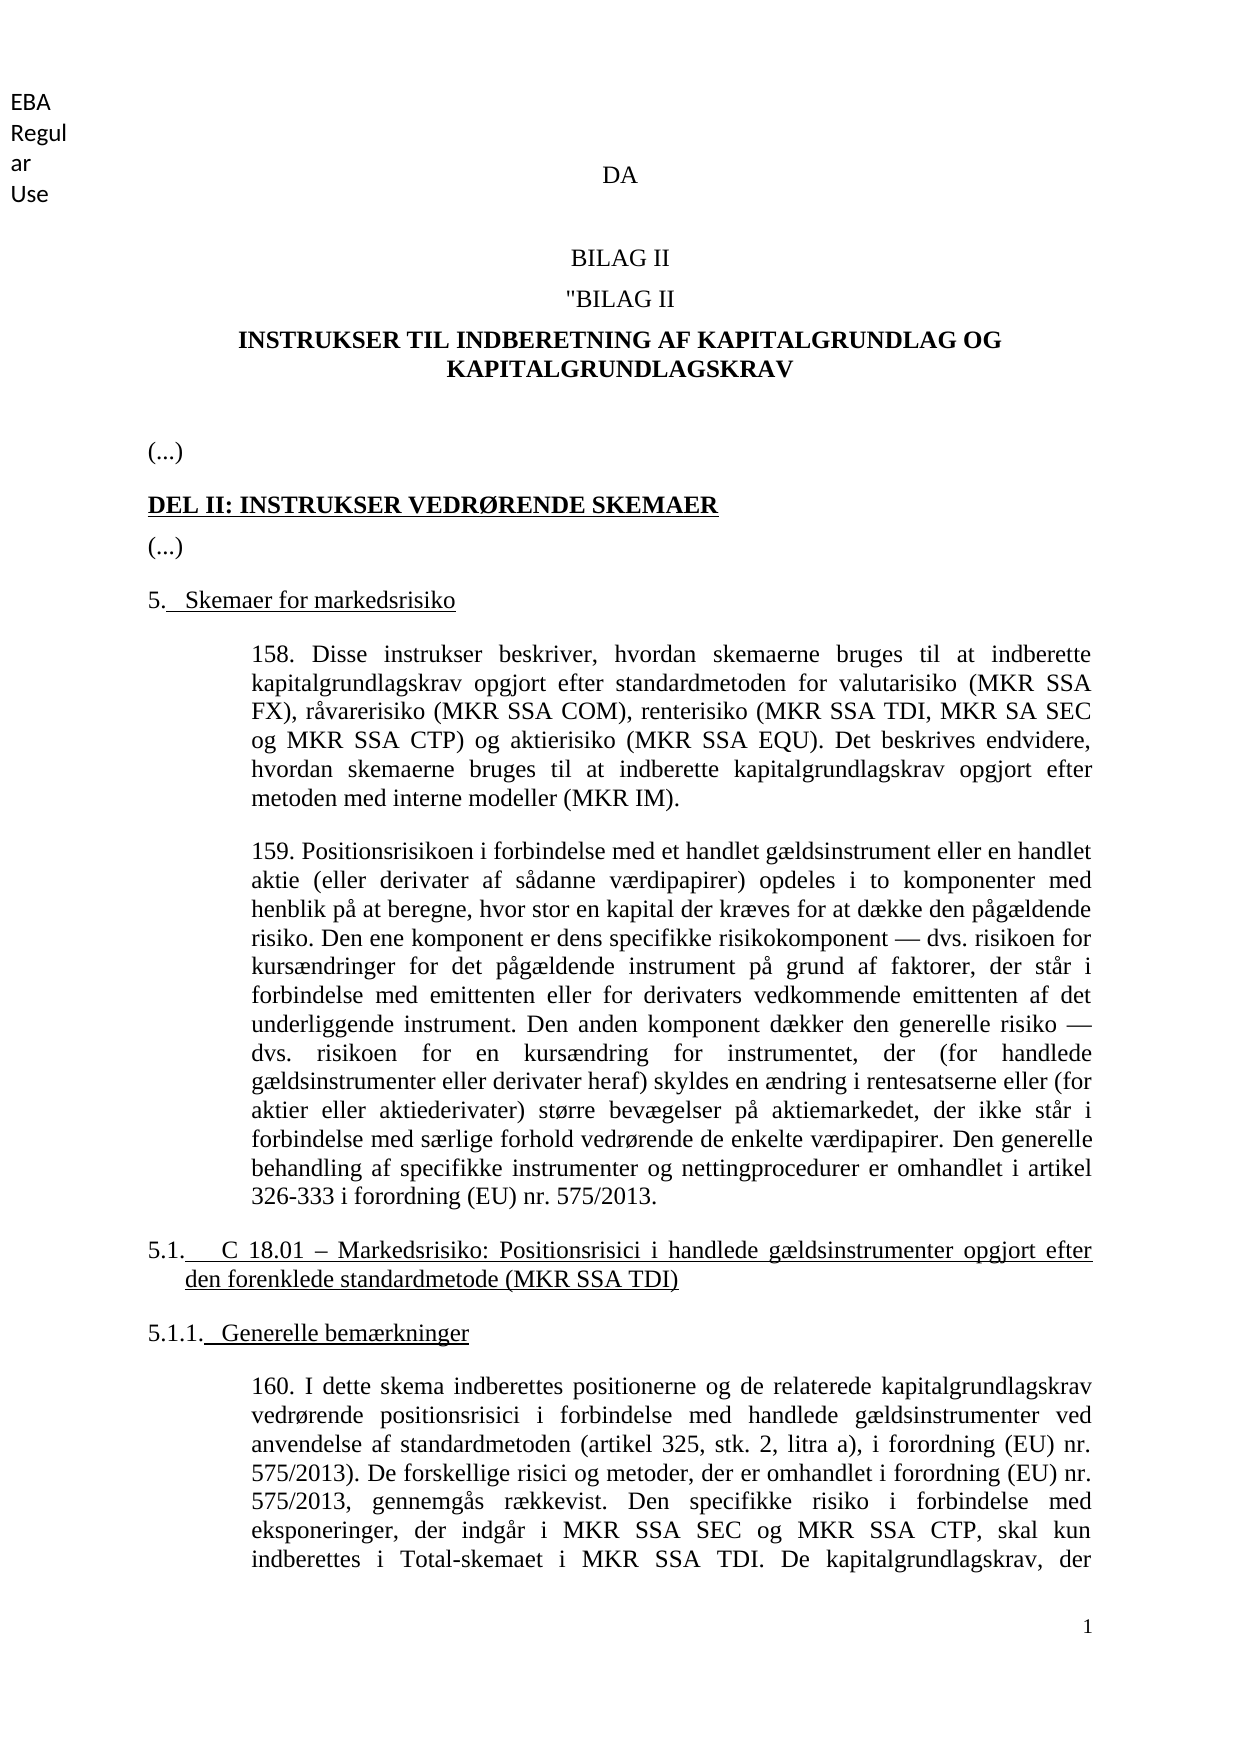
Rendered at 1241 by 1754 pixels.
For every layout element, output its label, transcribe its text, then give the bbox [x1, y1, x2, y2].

text (...) [148, 436, 1093, 465]
list 5.1.1. Generelle bemærkninger [148, 1318, 1093, 1346]
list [251, 1371, 1093, 1573]
list 5.1. C 18.01 – Markedsrisiko: Positionsrisici i handlede gældsinstrumenter opgjort efter den forenklede standardmetode (MKR SSA TDI) [148, 1235, 1093, 1293]
text "BILAG II [148, 284, 1093, 313]
text INSTRUKSER TIL INDBERETNING AF KAPITALGRUNDLAG OG KAPITALGRUNDLAGSKRAV [148, 325, 1093, 383]
text DA [148, 160, 1093, 189]
subtitle DEL II: INSTRUKSER VEDRØRENDE SKEMAER [148, 490, 1093, 519]
list 5. Skemaer for markedsrisiko [148, 585, 1093, 614]
text (...) [148, 531, 1093, 560]
text BILAG II [148, 243, 1093, 271]
